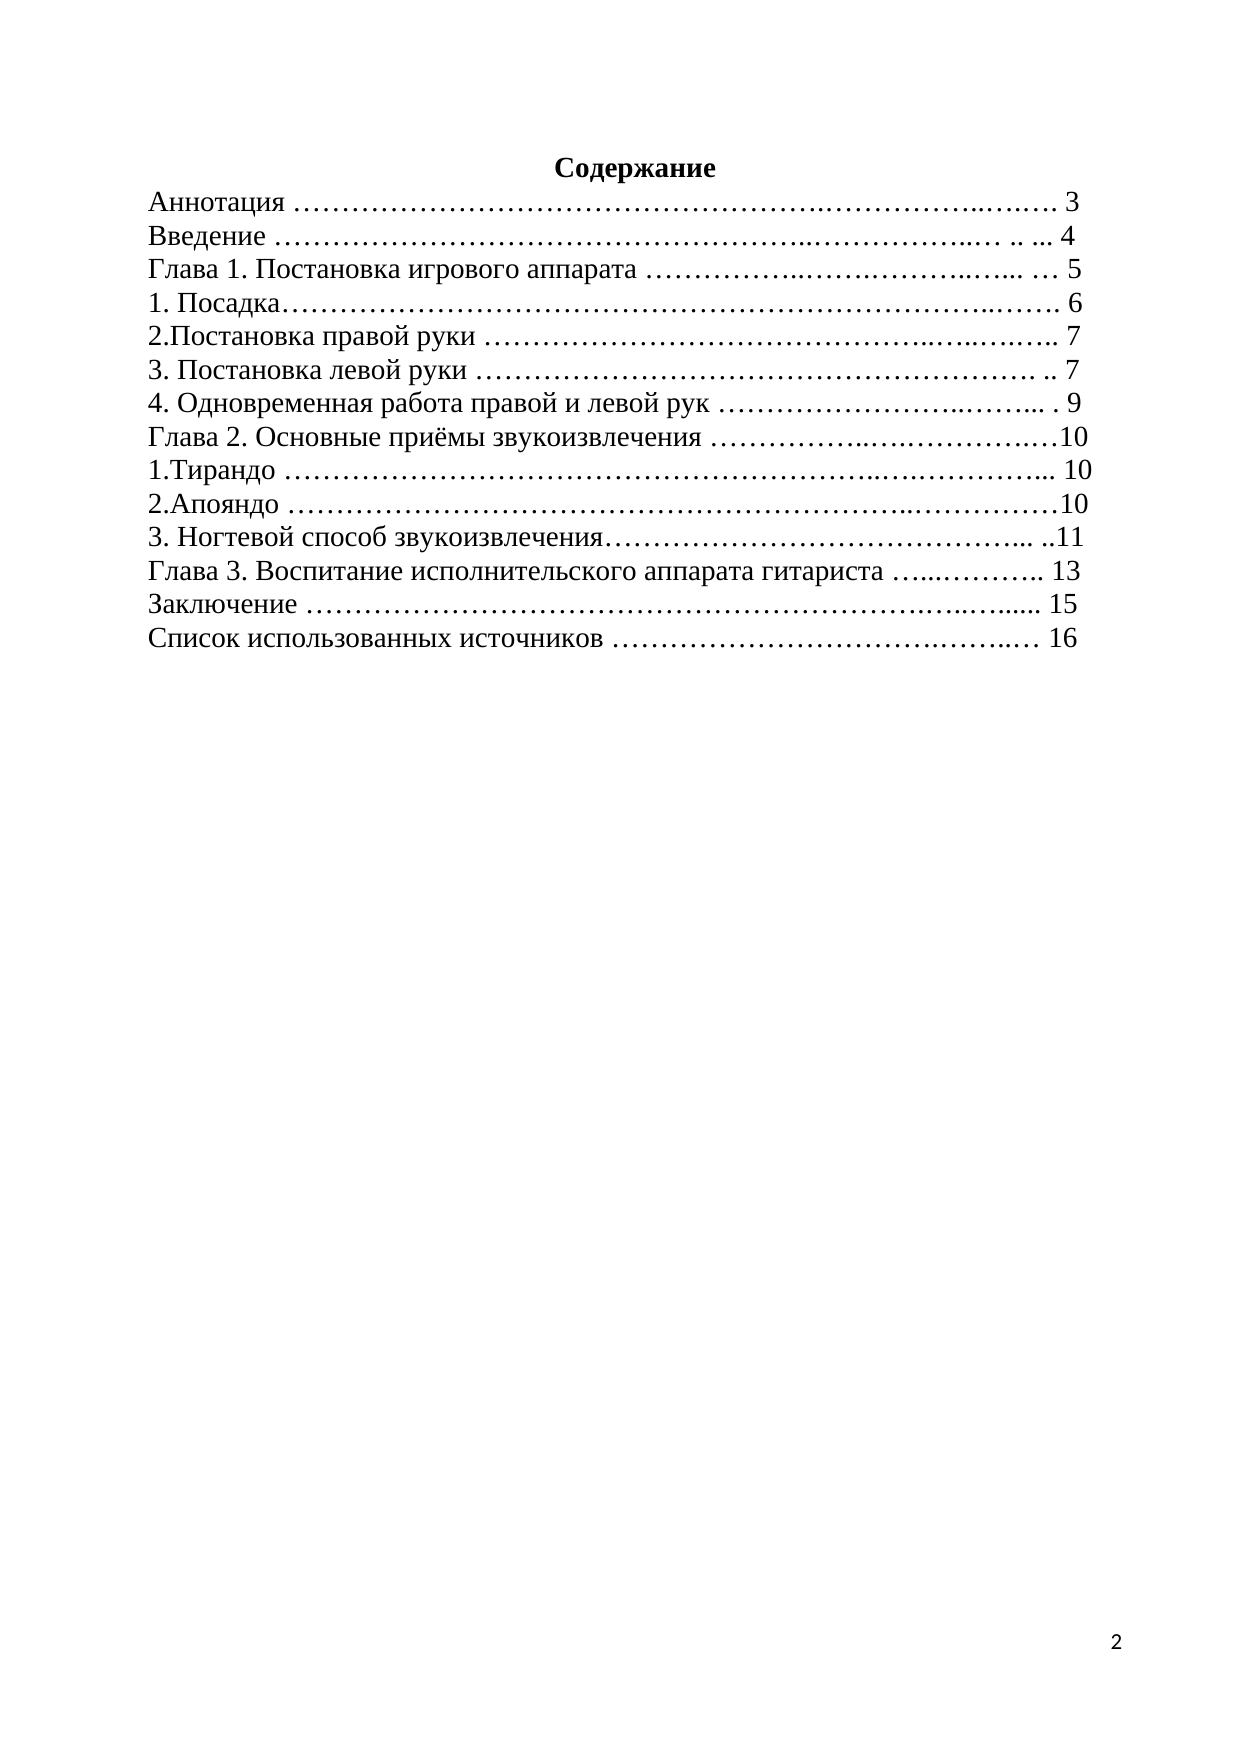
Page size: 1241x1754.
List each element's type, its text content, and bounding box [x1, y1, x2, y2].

text 4. Одновременная работа правой и левой рук ……………………..……... . 9 [118, 385, 1122, 419]
text 3. Постановка левой руки …………………………………………………. .. 7 [118, 352, 1122, 385]
text Аннотация ……………………………………………….……………..….…. 3 [118, 184, 1122, 218]
text Заключение ……………………………………………………….…..…...... 15 [118, 587, 1122, 620]
text 2.Апояндо ………………………………………………………..……………10 [118, 486, 1122, 519]
text Глава 2. Основные приёмы звукоизвлечения ……………..….………….…10 [118, 419, 1122, 452]
text 2.Постановка правой руки ………………………………………..…..….….. 7 [118, 318, 1122, 352]
text 1.Тирандо ……………………………………………………..….…………... 10 [118, 452, 1122, 486]
text Содержание [118, 151, 1122, 184]
text Список использованных источников …………………………….……..… 16 [118, 620, 1122, 654]
text 1. Посадка………………………………………………………………..……. 6 [118, 285, 1122, 318]
text Глава 3. Воспитание исполнительского аппарата гитариста …...……….. 13 [118, 553, 1122, 587]
text Глава 1. Постановка игрового аппарата ……………..…….………..…... … 5 [118, 251, 1122, 285]
text Введение ………………………………………………..……………..… .. ... 4 [118, 218, 1122, 251]
text 3. Ногтевой способ звукоизвлечения……………………………………... ..11 [118, 519, 1122, 553]
